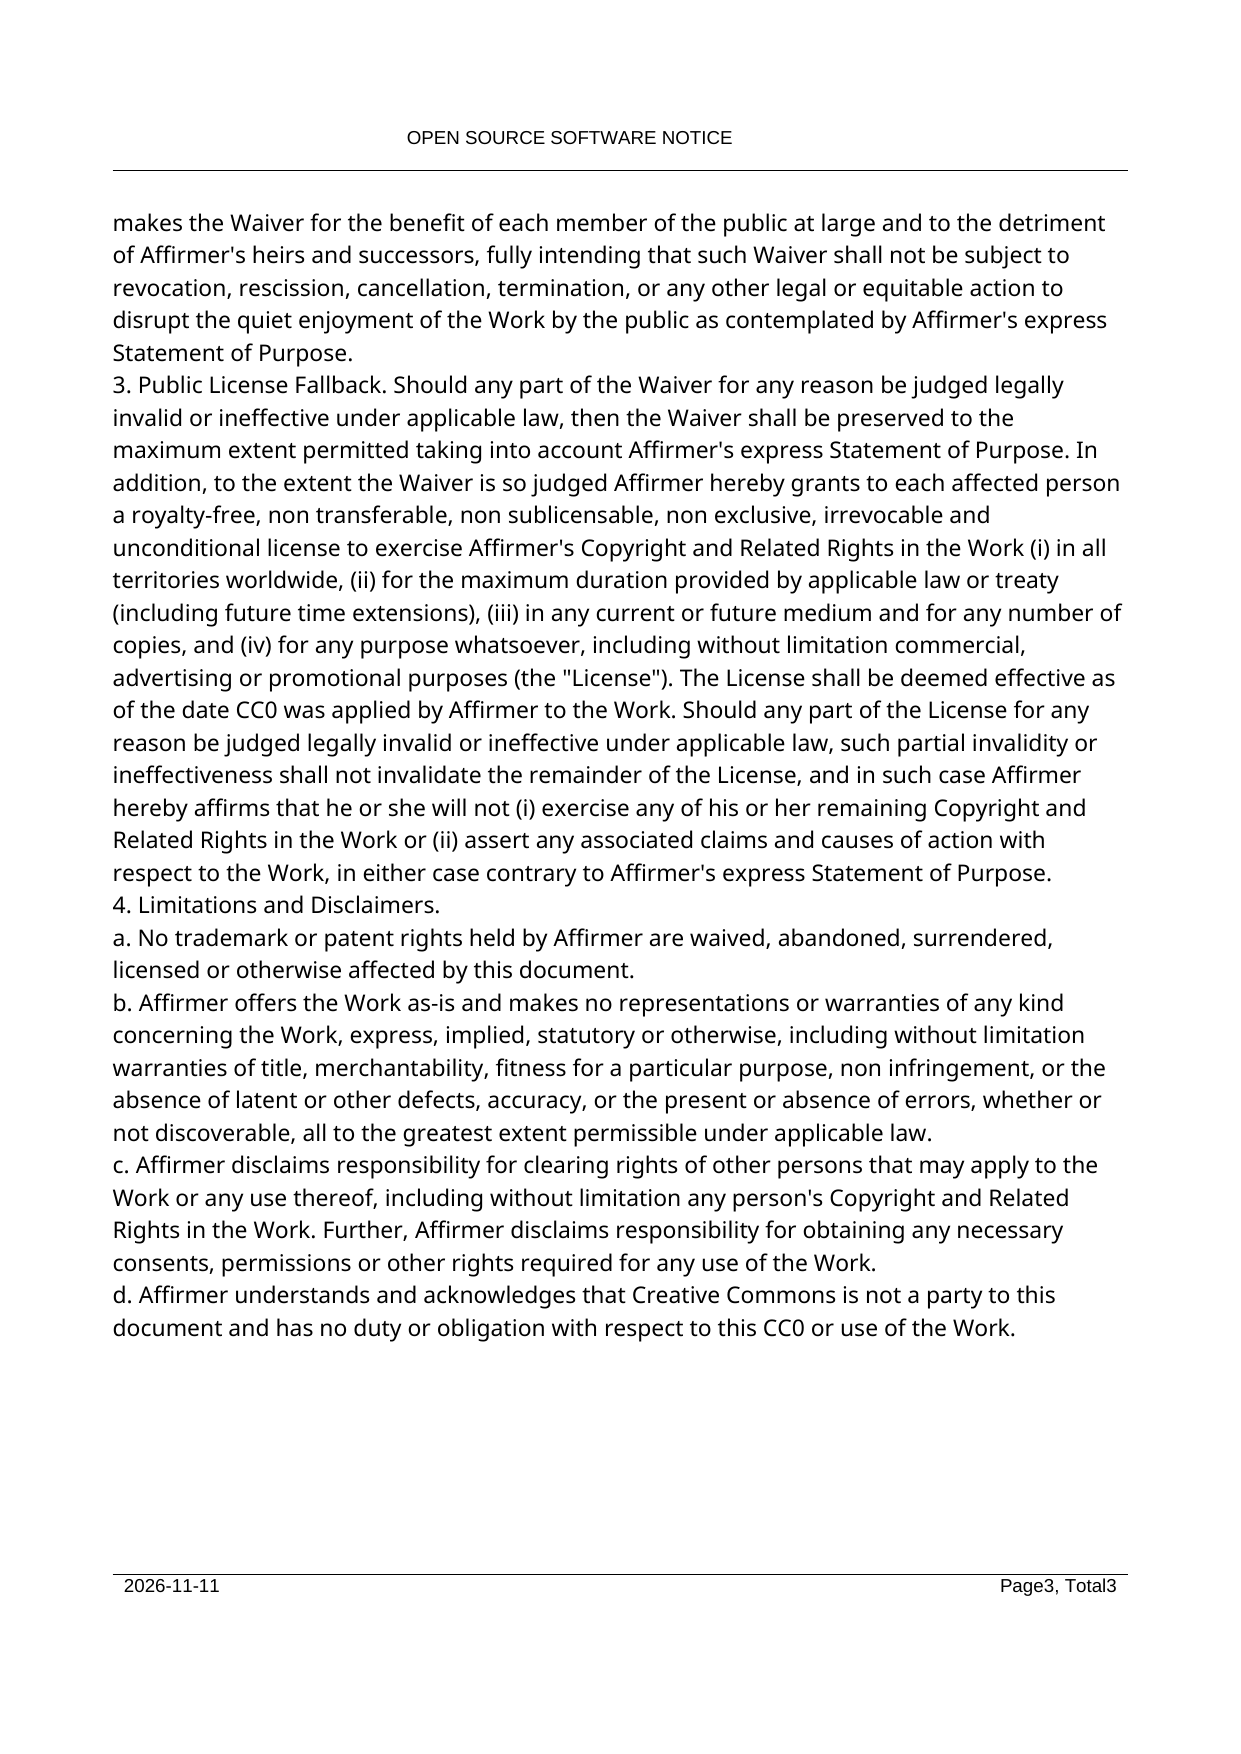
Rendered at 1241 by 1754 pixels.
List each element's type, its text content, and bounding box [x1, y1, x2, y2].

text a. No trademark or patent rights held by Affirmer are waived, abandoned, surrendered, licensed or otherwise affected by this document. [112, 921, 1128, 986]
text d. Affirmer understands and acknowledges that Creative Commons is not a party to this document and has no duty or obligation with respect to this CC0 or use of the Work. [112, 1279, 1128, 1376]
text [112, 206, 1128, 369]
text b. Affirmer offers the Work as-is and makes no representations or warranties of any kind concerning the Work, express, implied, statutory or otherwise, including without limitation warranties of title, merchantability, fitness for a particular purpose, non infringement, or the absence of latent or other defects, accuracy, or the present or absence of errors, whether or not discoverable, all to the greatest extent permissible under applicable law. [112, 986, 1128, 1149]
text c. Affirmer disclaims responsibility for clearing rights of other persons that may apply to the Work or any use thereof, including without limitation any person's Copyright and Related Rights in the Work. Further, Affirmer disclaims responsibility for obtaining any necessary consents, permissions or other rights required for any use of the Work. [112, 1149, 1128, 1279]
text 4. Limitations and Disclaimers. [112, 889, 1128, 921]
text 3. Public License Fallback. Should any part of the Waiver for any reason be judged legally invalid or ineffective under applicable law, then the Waiver shall be preserved to the maximum extent permitted taking into account Affirmer's express Statement of Purpose. In addition, to the extent the Waiver is so judged Affirmer hereby grants to each affected person a royalty-free, non transferable, non sublicensable, non exclusive, irrevocable and unconditional license to exercise Affirmer's Copyright and Related Rights in the Work (i) in all territories worldwide, (ii) for the maximum duration provided by applicable law or treaty (including future time extensions), (iii) in any current or future medium and for any number of copies, and (iv) for any purpose whatsoever, including without limitation commercial, advertising or promotional purposes (the "License"). The License shall be deemed effective as of the date CC0 was applied by Affirmer to the Work. Should any part of the License for any reason be judged legally invalid or ineffective under applicable law, such partial invalidity or ineffectiveness shall not invalidate the remainder of the License, and in such case Affirmer hereby affirms that he or she will not (i) exercise any of his or her remaining Copyright and Related Rights in the Work or (ii) assert any associated claims and causes of action with respect to the Work, in either case contrary to Affirmer's express Statement of Purpose. [112, 369, 1128, 889]
